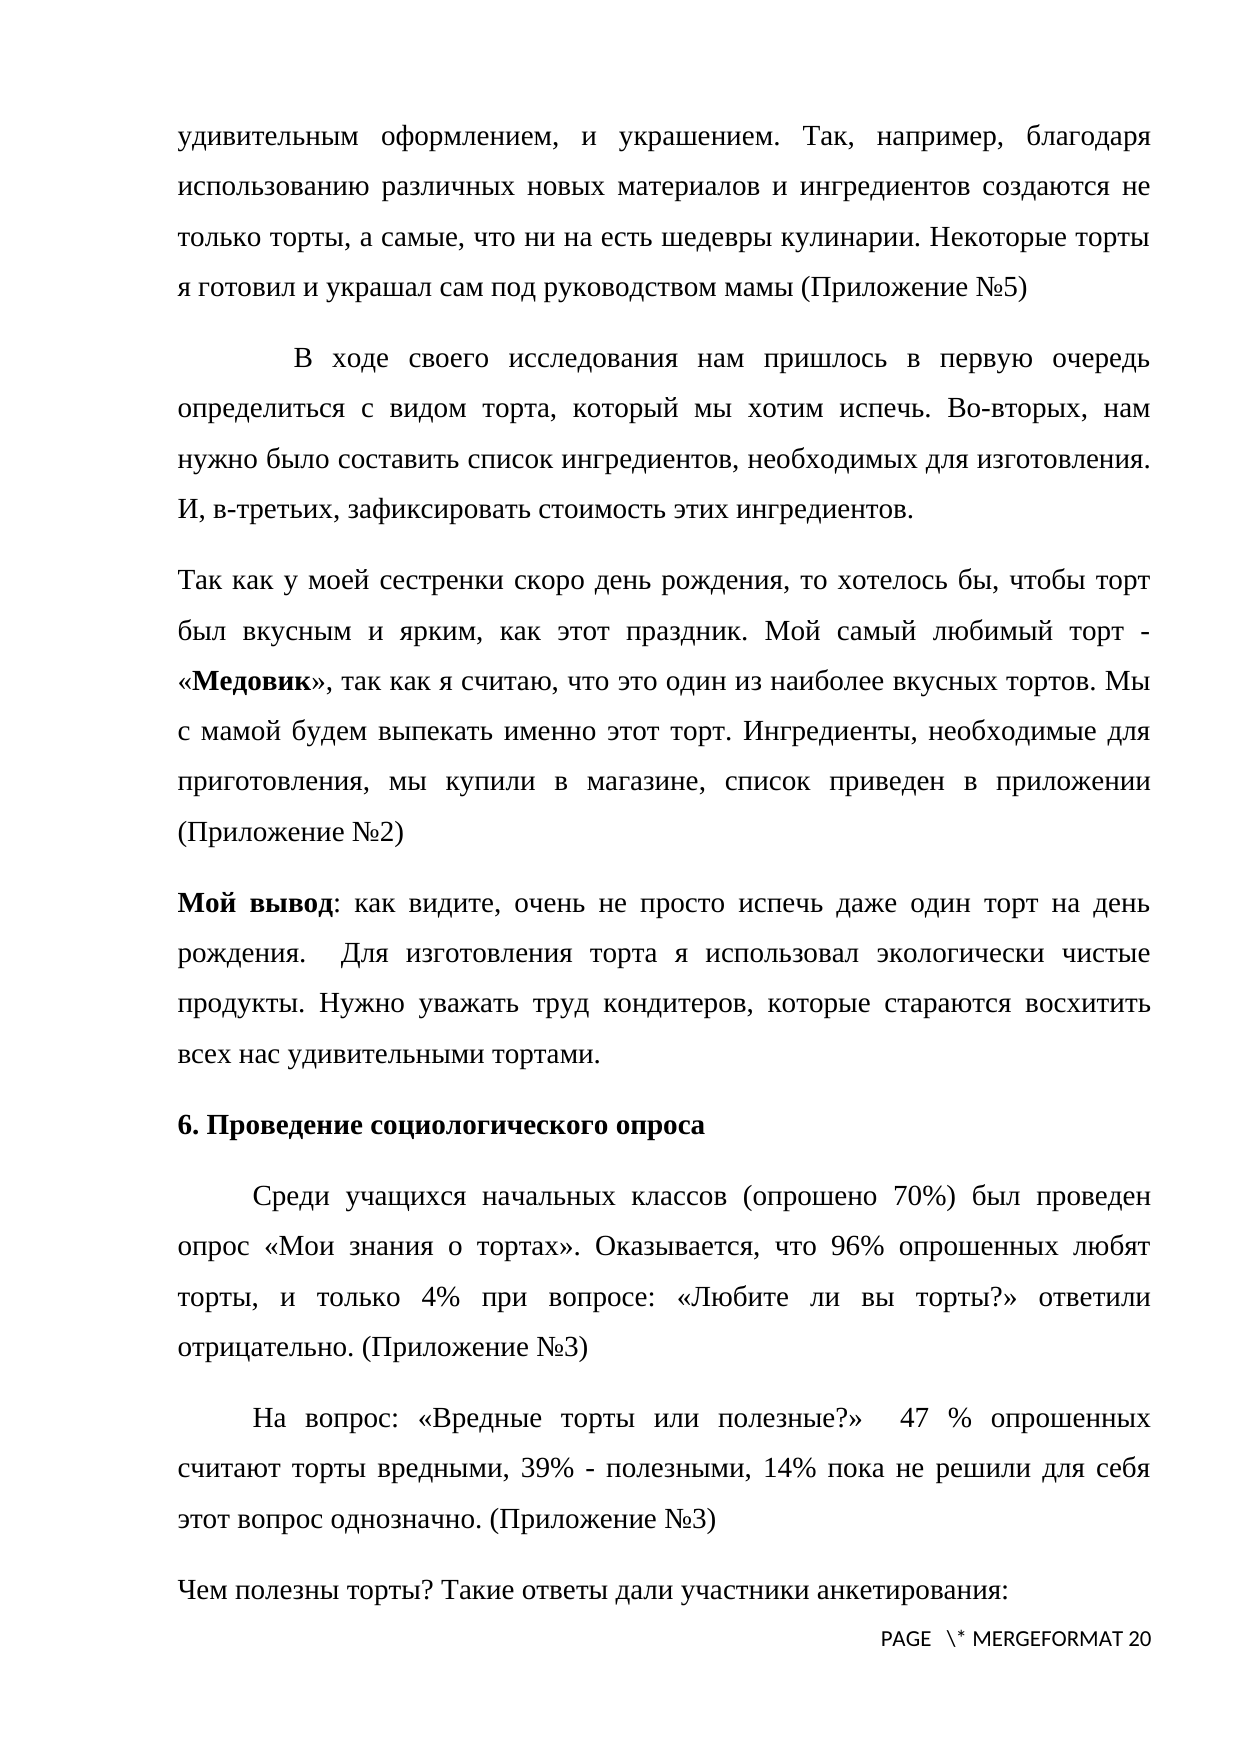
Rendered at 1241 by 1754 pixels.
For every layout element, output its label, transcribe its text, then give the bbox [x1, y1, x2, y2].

text Так как у моей сестренки скоро день рождения, то хотелось бы, чтобы торт был вкусным и ярким, как этот праздник. Мой самый любимый торт - «Медовик», так как я считаю, что это один из наиболее вкусных тортов. Мы с мамой будем выпекать именно этот торт. Ингредиенты, необходимые для приготовления, мы купили в магазине, список приведен в приложении (Приложение №2) [177, 562, 1152, 847]
text Чем полезны торты? Такие ответы дали участники анкетирования: [177, 1572, 1152, 1606]
text В ходе своего исследования нам пришлось в первую очередь определиться с видом торта, который мы хотим испечь. Во-вторых, нам нужно было составить список ингредиентов, необходимых для изготовления. И, в-третьих, зафиксировать стоимость этих ингредиентов. [177, 340, 1152, 525]
text Среди учащихся начальных классов (опрошено 70%) был проведен опрос «Мои знания о тортах». Оказывается, что 96% опрошенных любят торты, и только 4% при вопросе: «Любите ли вы торты?» ответили отрицательно. (Приложение №3) [177, 1178, 1152, 1363]
text 6. Проведение социологического опроса [177, 1107, 1152, 1141]
text На вопрос: «Вредные торты или полезные?» 47 % опрошенных считают торты вредными, 39% - полезными, 14% пока не решили для себя этот вопрос однозначно. (Приложение №3) [177, 1400, 1152, 1534]
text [177, 118, 1152, 303]
text Мой вывод: как видите, очень не просто испечь даже один торт на день рождения. Для изготовления торта я использовал экологически чистые продукты. Нужно уважать труд кондитеров, которые стараются восхитить всех нас удивительными тортами. [177, 885, 1152, 1069]
